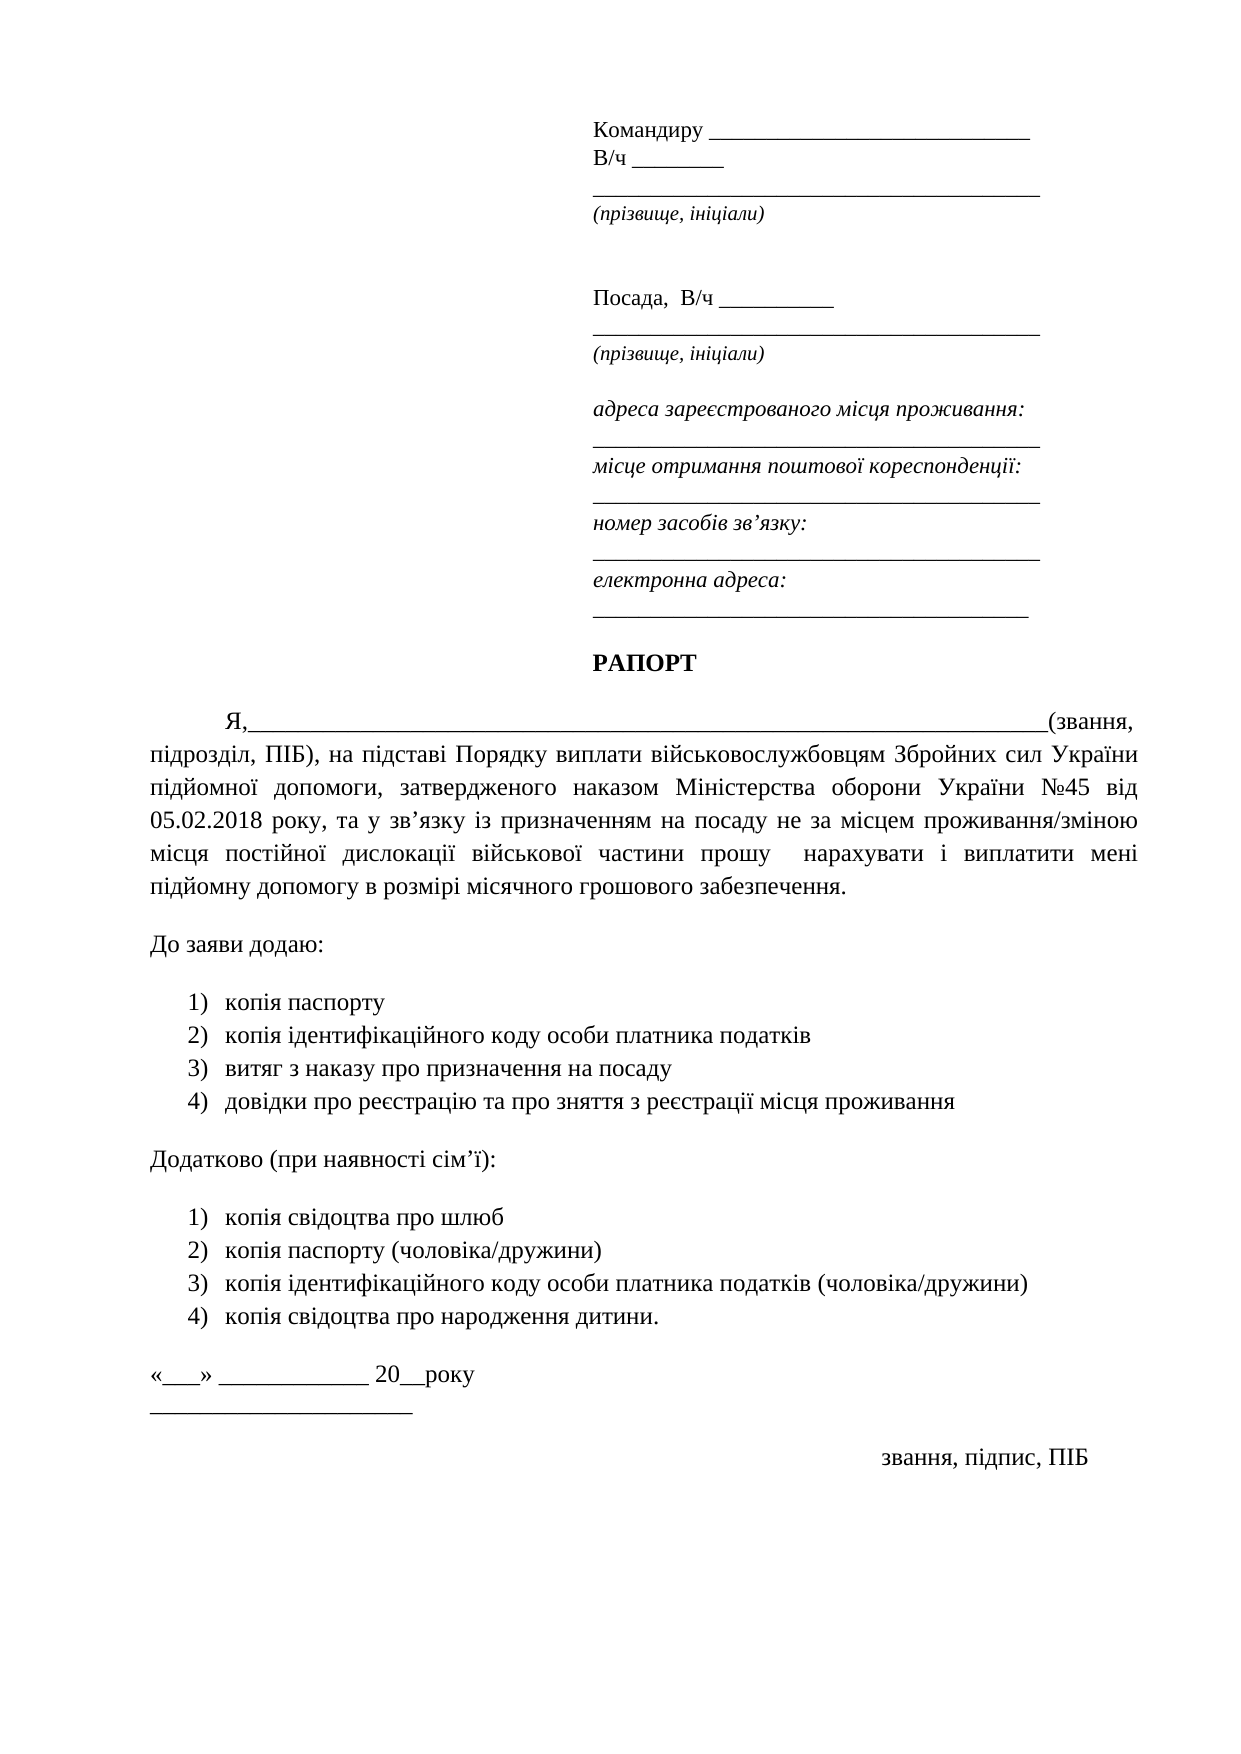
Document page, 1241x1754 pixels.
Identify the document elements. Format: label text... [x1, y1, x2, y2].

list копія ідентифікаційного коду особи платника податків (чоловіка/дружини) [187, 1268, 1139, 1297]
text В/ч ________ [150, 144, 1139, 171]
text Посада, В/ч __________ [150, 284, 1139, 310]
list копія свідоцтва про шлюб [187, 1202, 1139, 1231]
text «___» ____________ 20__року _____________________ [150, 1359, 1139, 1417]
text звання, підпис, ПІБ [150, 1442, 1139, 1471]
list копія паспорту (чоловіка/дружини) [187, 1235, 1139, 1264]
text Командиру ____________________________ [150, 116, 1139, 142]
text РАПОРТ [150, 648, 1139, 677]
text Я,________________________________________________________________(звання, підрозділ, ПІБ), на підставі Порядку виплати військовослужбовцям Збройних сил України підйомної допомоги, затвердженого наказом Міністерства оборони України №45 від 05.02.2018 року, та у зв’язку із призначенням на посаду не за місцем проживання/зміною місця постійної дислокації військової частини прошу нарахувати і виплатити мені підйомну допомогу в розмірі місячного грошового забезпечення. [150, 706, 1139, 900]
text (прізвище, ініціали) [150, 341, 1139, 365]
list копія ідентифікаційного коду особи платника податків [187, 1020, 1139, 1049]
list довідки про реєстрацію та про зняття з реєстрації місця проживання [187, 1086, 1139, 1115]
list копія свідоцтва про народження дитини. [187, 1301, 1139, 1330]
text _______________________________________ [150, 537, 1139, 564]
text адреса зареєстрованого місця проживання: [150, 395, 1139, 422]
text (прізвище, ініціали) [150, 201, 1139, 225]
text _______________________________________ [150, 173, 1139, 199]
text До заяви додаю: [150, 929, 1139, 958]
list копія паспорту [187, 987, 1139, 1016]
text _______________________________________ [150, 481, 1139, 507]
text Додатково (при наявності сім’ї): [150, 1144, 1139, 1173]
text місце отримання поштової кореспонденції: [150, 452, 1139, 478]
list витяг з наказу про призначення на посаду [187, 1053, 1139, 1082]
text _______________________________________ [150, 424, 1139, 450]
text ______________________________________ [150, 594, 1139, 621]
text _______________________________________ [150, 312, 1139, 339]
text номер засобів зв’язку: [150, 509, 1139, 535]
text електронна адреса: [150, 566, 1139, 592]
